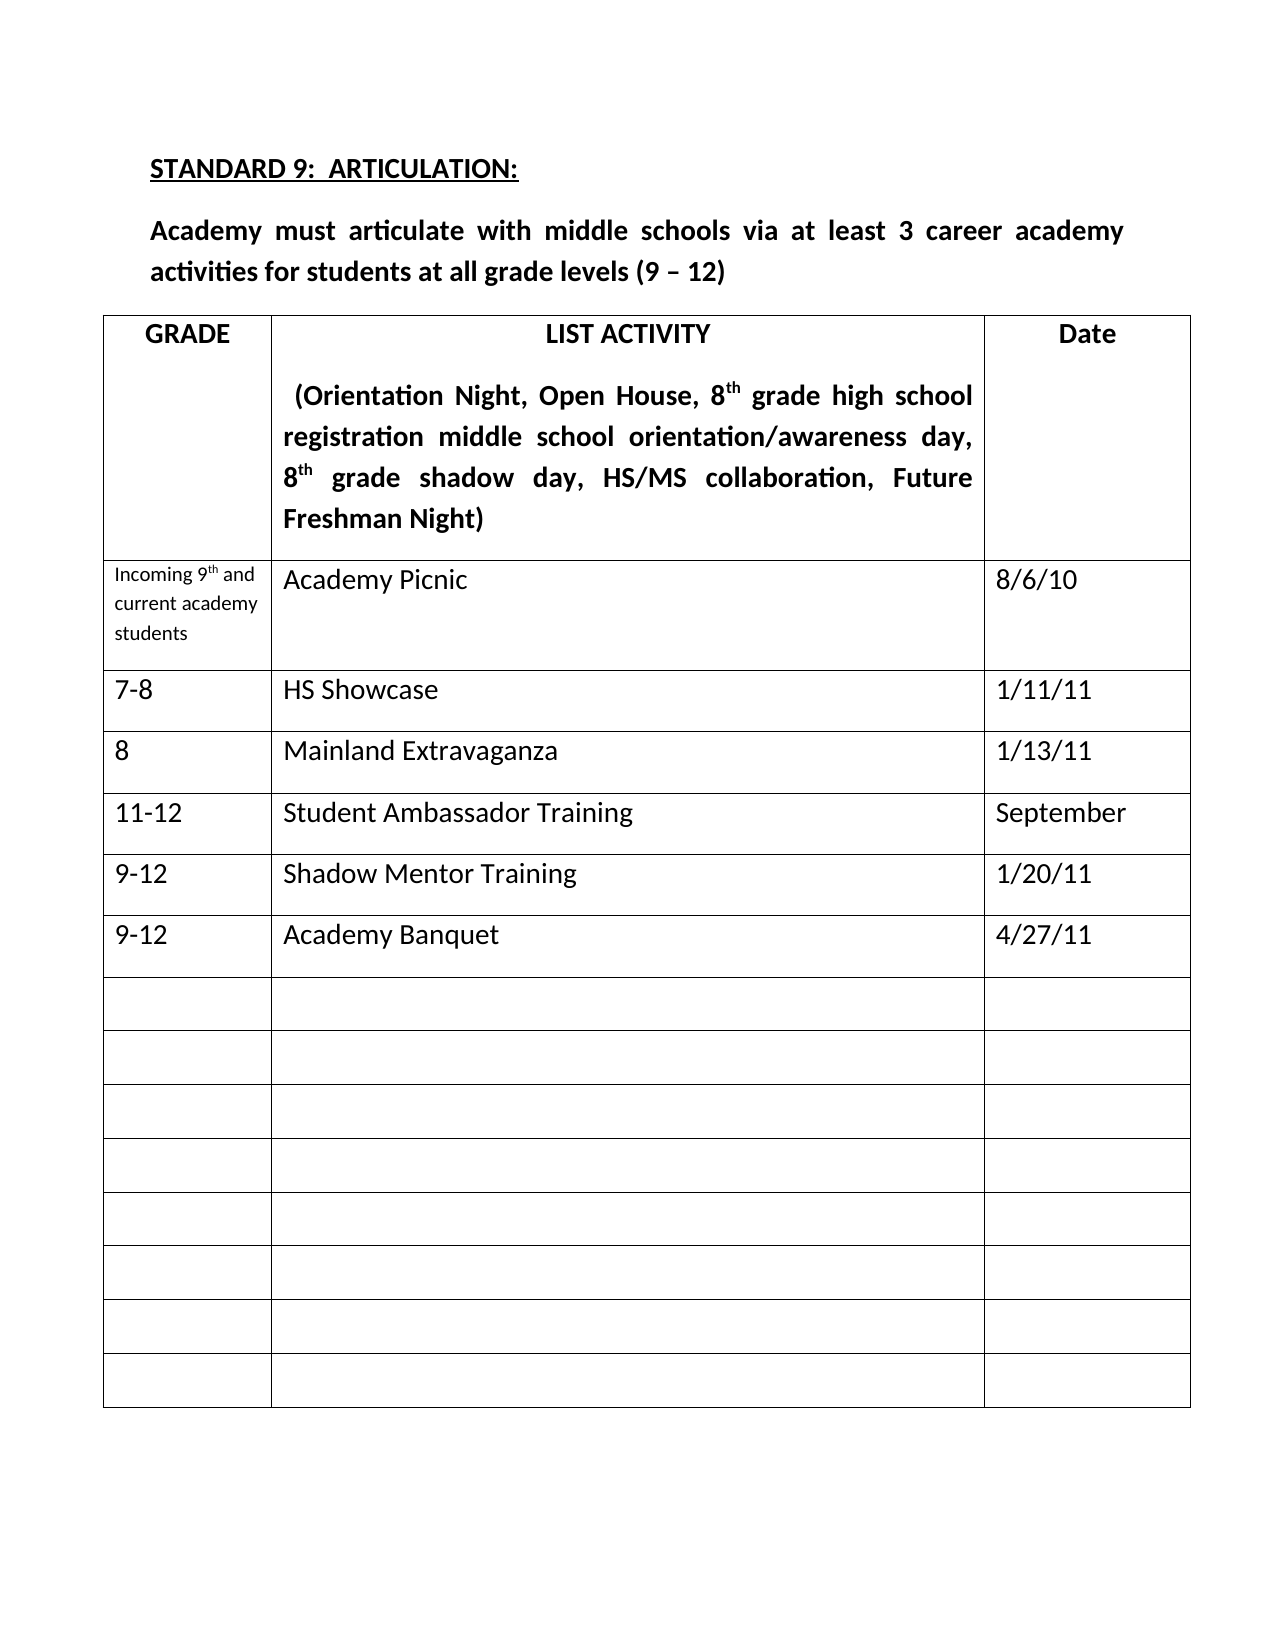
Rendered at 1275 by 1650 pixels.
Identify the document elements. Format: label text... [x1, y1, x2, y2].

text Academy must articulate with middle schools via at least 3 career academy activities for students at all grade levels (9 – 12) [150, 212, 1125, 288]
table_cell [985, 1139, 1190, 1192]
text STANDARD 9: ARTICULATION: [150, 150, 1125, 186]
table_cell [985, 1300, 1190, 1353]
table_cell Incoming 9th and current academy students [104, 561, 271, 670]
table_cell Shadow Mentor Training [272, 855, 984, 915]
table_cell [272, 1354, 984, 1407]
table_cell Academy Banquet [272, 916, 984, 977]
table_cell [985, 1085, 1190, 1138]
table_header Date [985, 316, 1190, 560]
table_cell [985, 1246, 1190, 1299]
table_cell [985, 1354, 1190, 1407]
table_cell 9-12 [104, 855, 271, 915]
table_cell Academy Picnic [272, 561, 984, 670]
table_cell [104, 978, 271, 1030]
table_cell 7-8 [104, 671, 271, 731]
table_header GRADE [104, 316, 271, 560]
table_cell [272, 1031, 984, 1084]
table_cell [104, 1085, 271, 1138]
table_cell Mainland Extravaganza [272, 732, 984, 793]
table_cell Student Ambassador Training [272, 794, 984, 854]
table_cell [272, 1139, 984, 1192]
table_cell [272, 1193, 984, 1245]
table_cell [985, 1031, 1190, 1084]
table_cell 1/13/11 [985, 732, 1190, 793]
table_cell [985, 978, 1190, 1030]
table_cell 11-12 [104, 794, 271, 854]
table_cell [272, 978, 984, 1030]
table_cell [272, 1300, 984, 1353]
table_cell [985, 1193, 1190, 1245]
table_cell [104, 1139, 271, 1192]
table_cell [272, 1246, 984, 1299]
table_cell 4/27/11 [985, 916, 1190, 977]
table_cell [104, 1300, 271, 1353]
table_header LIST ACTIVITY (Orientation Night, Open House, 8th grade high school registration middle school orientation/awareness day, 8th grade shadow day, HS/MS collaboration, Future Freshman Night) [272, 316, 984, 560]
table_cell [104, 1031, 271, 1084]
table_cell [104, 1354, 271, 1407]
table_cell [104, 1193, 271, 1245]
table_cell 1/11/11 [985, 671, 1190, 731]
table_cell [272, 1085, 984, 1138]
table_cell 9-12 [104, 916, 271, 977]
table_cell HS Showcase [272, 671, 984, 731]
table_cell September [985, 794, 1190, 854]
table_cell 8 [104, 732, 271, 793]
table_cell [104, 1246, 271, 1299]
table_cell 1/20/11 [985, 855, 1190, 915]
table_cell 8/6/10 [985, 561, 1190, 670]
